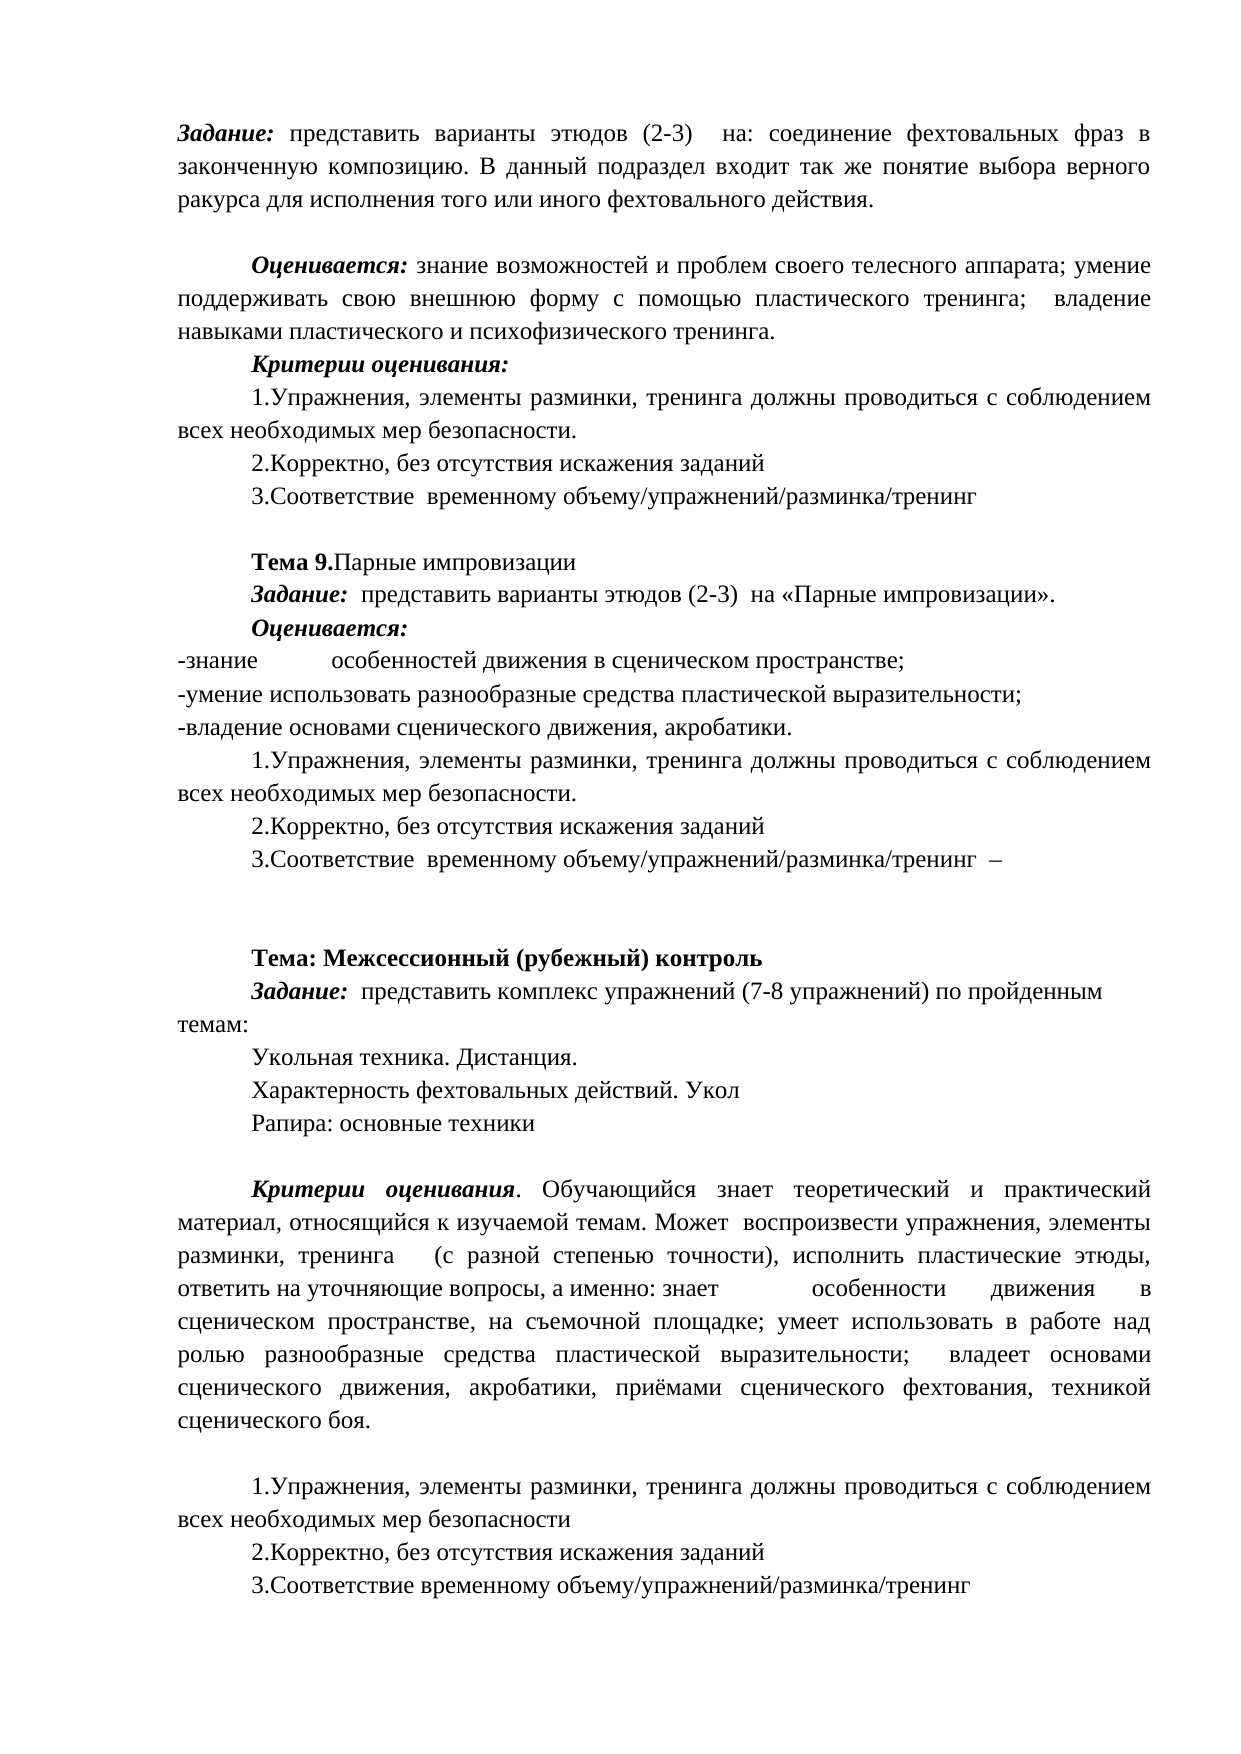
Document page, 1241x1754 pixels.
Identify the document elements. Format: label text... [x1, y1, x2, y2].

text -знание особенностей движения в сценическом пространстве; [177, 646, 1152, 674]
text 2.Корректно, без отсутствия искажения заданий [177, 1537, 1152, 1566]
text 2.Корректно, без отсутствия искажения заданий [177, 811, 1152, 839]
text 3.Соответствие временному объему/упражнений/разминка/тренинг [177, 481, 1152, 510]
text Задание: представить варианты этюдов (2-3) на «Парные импровизации». [177, 579, 1152, 608]
text 1.Упражнения, элементы разминки, тренинга должны проводиться с соблюдением всех необходимых мер безопасности [177, 1471, 1152, 1533]
text Оценивается: знание возможностей и проблем своего телесного аппарата; умение поддерживать свою внешнюю форму с помощью пластического тренинга; владение навыками пластического и психофизического тренинга. [177, 250, 1152, 345]
text Укольная техника. Дистанция. [177, 1042, 1152, 1071]
text -владение основами сценического движения, акробатики. [177, 712, 1152, 740]
text -умение использовать разнообразные средства пластической выразительности; [177, 679, 1152, 707]
text Задание: представить комплекс упражнений (7-8 упражнений) по пройденным темам: [177, 976, 1152, 1038]
text Рапира: основные техники [177, 1108, 1152, 1137]
text Задание: представить варианты этюдов (2-3) на: соединение фехтовальных фраз в законченную композицию. В данный подраздел входит так же понятие выбора верного ракурса для исполнения того или иного фехтовального действия. [177, 118, 1152, 213]
text 1.Упражнения, элементы разминки, тренинга должны проводиться с соблюдением всех необходимых мер безопасности. [177, 745, 1152, 806]
text Тема: Межсессионный (рубежный) контроль [177, 943, 1152, 972]
text 1.Упражнения, элементы разминки, тренинга должны проводиться с соблюдением всех необходимых мер безопасности. [177, 382, 1152, 444]
text Критерии оценивания. Обучающийся знает теоретический и практический материал, относящийся к изучаемой темам. Может воспроизвести упражнения, элементы разминки, тренинга (с разной степенью точности), исполнить пластические этюды, ответить на уточняющие вопросы, а именно: знает особенности движения в сценическом пространстве, на съемочной площадке; умеет использовать в работе над ролью разнообразные средства пластической выразительности; владеет основами сценического движения, акробатики, приёмами сценического фехтования, техникой сценического боя. [177, 1174, 1152, 1434]
text Критерии оценивания: [177, 349, 1152, 378]
text 3.Соответствие временному объему/упражнений/разминка/тренинг – [177, 844, 1152, 872]
text Характерность фехтовальных действий. Укол [177, 1075, 1152, 1104]
text 2.Корректно, без отсутствия искажения заданий [177, 448, 1152, 477]
text Тема 9.Парные импровизации [177, 547, 1152, 575]
text 3.Соответствие временному объему/упражнений/разминка/тренинг [177, 1570, 1152, 1599]
text Оценивается: [177, 613, 1152, 641]
